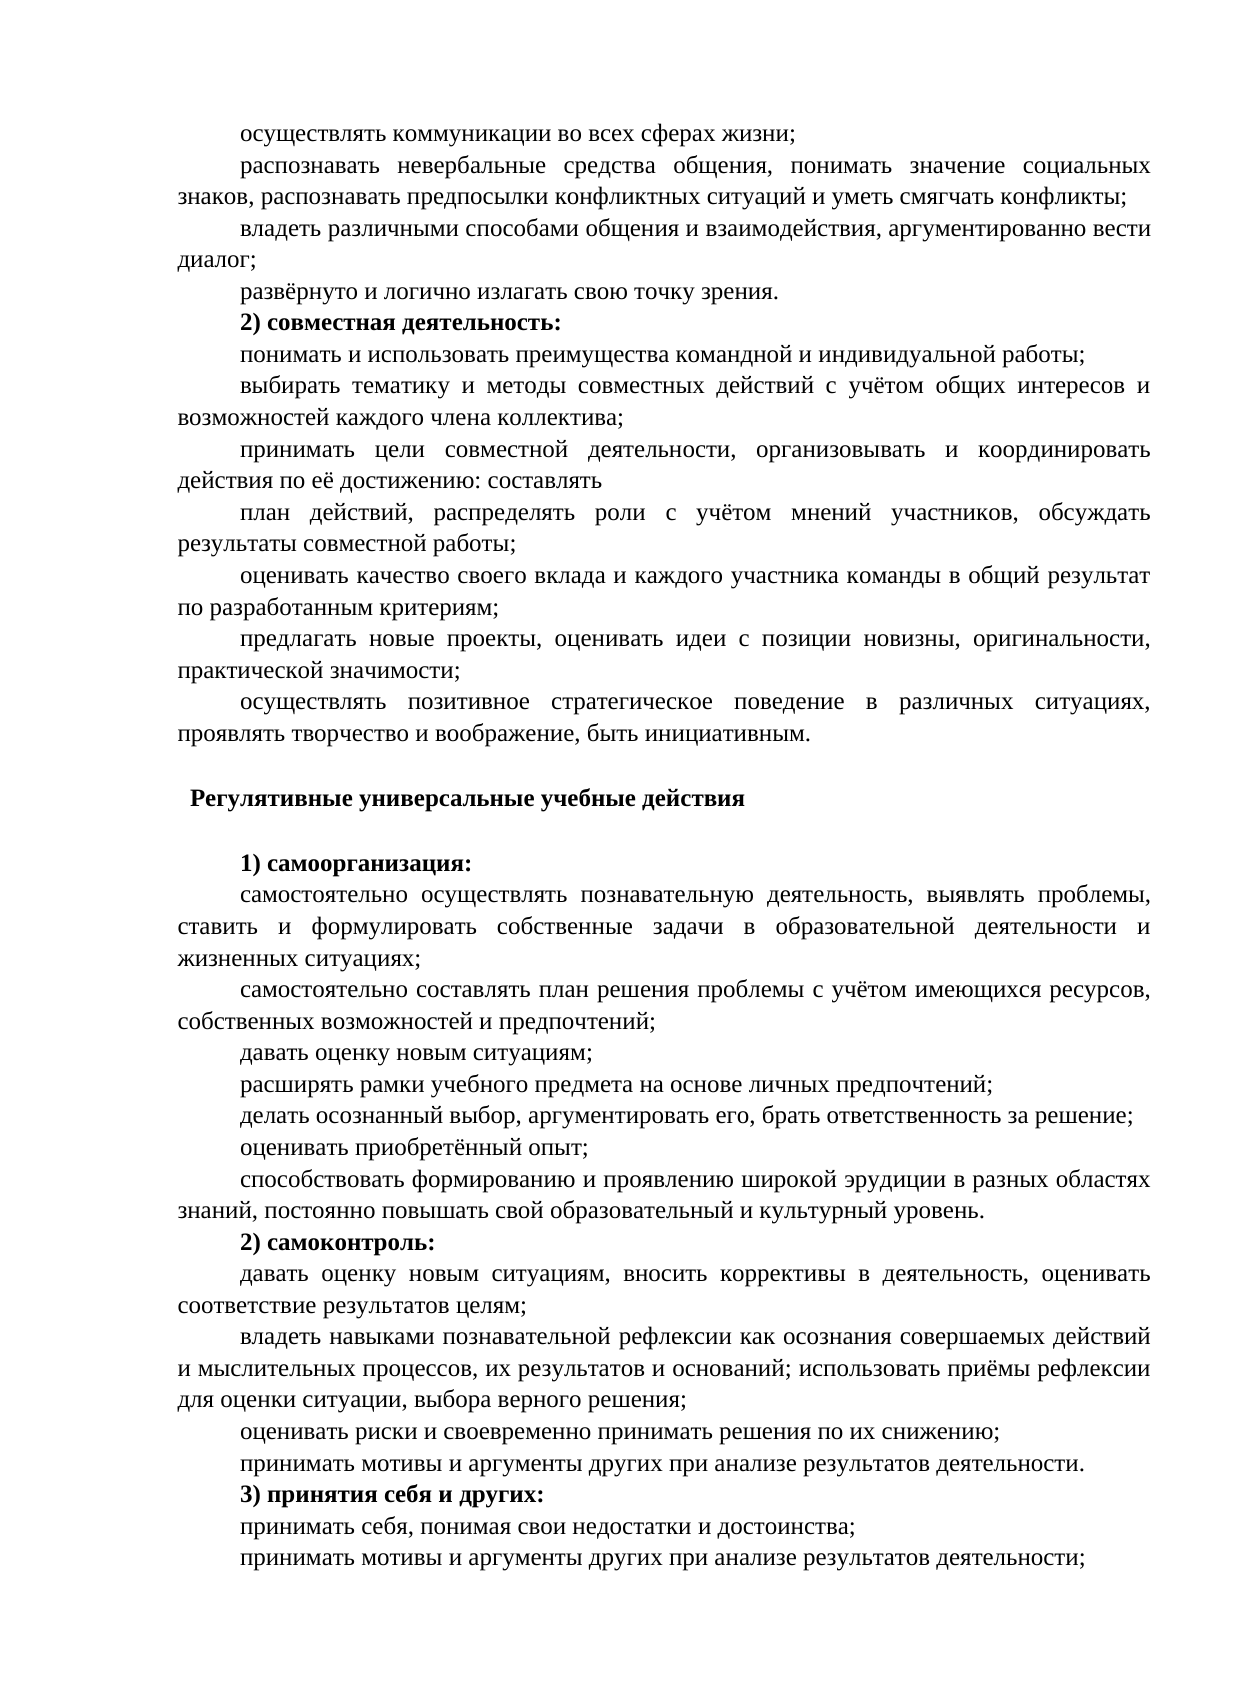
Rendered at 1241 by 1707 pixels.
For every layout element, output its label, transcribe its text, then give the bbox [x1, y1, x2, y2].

text 2) самоконтроль: [177, 1227, 1152, 1256]
text 3) принятия себя и других: [177, 1479, 1152, 1508]
text развёрнуто и логично излагать свою точку зрения. [177, 276, 1152, 305]
text понимать и использовать преимущества командной и индивидуальной работы; [177, 339, 1152, 368]
text принимать мотивы и аргументы других при анализе результатов деятельности. [177, 1448, 1152, 1476]
text давать оценку новым ситуациям; [177, 1037, 1152, 1066]
text самостоятельно осуществлять познавательную деятельность, выявлять проблемы, ставить и формулировать собственные задачи в образовательной деятельности и жизненных ситуациях; [177, 879, 1152, 971]
text осуществлять коммуникации во всех сферах жизни; [177, 118, 1152, 147]
text осуществлять позитивное стратегическое поведение в различных ситуациях, проявлять творчество и воображение, быть инициативным. [177, 686, 1152, 747]
text способствовать формированию и проявлению широкой эрудиции в разных областях знаний, постоянно повышать свой образовательный и культурный уровень. [177, 1164, 1152, 1224]
text оценивать качество своего вклада и каждого участника команды в общий результат по разработанным критериям; [177, 560, 1152, 620]
text оценивать риски и своевременно принимать решения по их снижению; [177, 1416, 1152, 1445]
text 1) самоорганизация: [177, 848, 1152, 877]
text 2) совместная деятельность: [177, 307, 1152, 336]
text самостоятельно составлять план решения проблемы с учётом имеющихся ресурсов, собственных возможностей и предпочтений; [177, 974, 1152, 1034]
text делать осознанный выбор, аргументировать его, брать ответственность за решение; [177, 1101, 1152, 1129]
text распознавать невербальные средства общения, понимать значение социальных знаков, распознавать предпосылки конфликтных ситуаций и уметь смягчать конфликты; [177, 150, 1152, 210]
text принимать себя, понимая свои недостатки и достоинства; [177, 1511, 1152, 1539]
text владеть навыками познавательной рефлексии как осознания совершаемых действий и мыслительных процессов, их результатов и оснований; использовать приёмы рефлексии для оценки ситуации, выбора верного решения; [177, 1321, 1152, 1413]
text принимать мотивы и аргументы других при анализе результатов деятельности; [177, 1542, 1152, 1571]
text Регулятивные универсальные учебные действия [190, 783, 1152, 812]
text выбирать тематику и методы совместных действий с учётом общих интересов и возможностей каждого члена коллектива; [177, 371, 1152, 431]
text оценивать приобретённый опыт; [177, 1132, 1152, 1161]
text владеть различными способами общения и взаимодействия, аргументированно вести диалог; [177, 213, 1152, 273]
text расширять рамки учебного предмета на основе личных предпочтений; [177, 1069, 1152, 1098]
text принимать цели совместной деятельности, организовывать и координировать действия по её достижению: составлять [177, 434, 1152, 494]
text план действий, распределять роли с учётом мнений участников, обсуждать результаты совместной работы; [177, 497, 1152, 557]
text давать оценку новым ситуациям, вносить коррективы в деятельность, оценивать соответствие результатов целям; [177, 1258, 1152, 1319]
text предлагать новые проекты, оценивать идеи с позиции новизны, оригинальности, практической значимости; [177, 623, 1152, 683]
